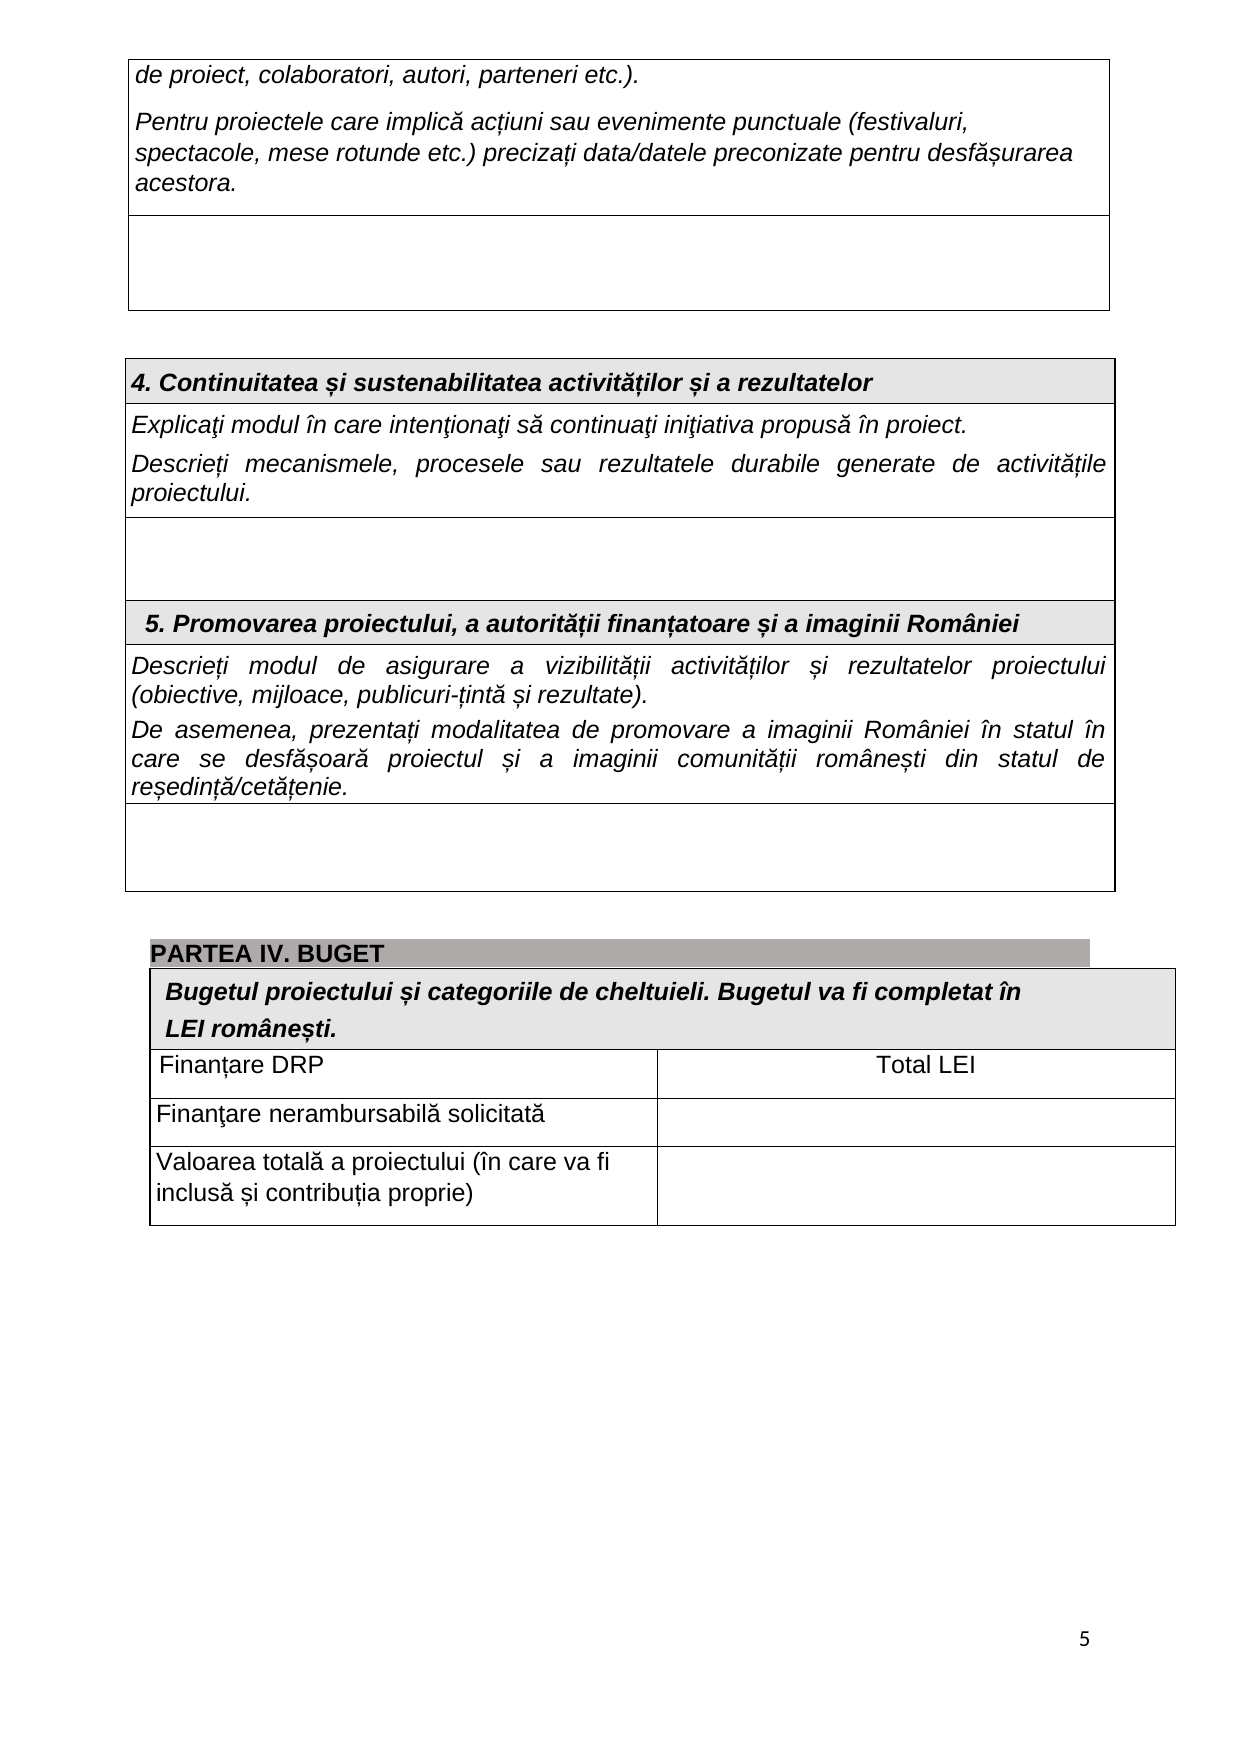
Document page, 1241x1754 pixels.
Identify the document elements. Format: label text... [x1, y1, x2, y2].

table_cell [126, 804, 1114, 891]
table_cell Explicaţi modul în care intenţionaţi să continuaţi iniţiativa propusă în proiect. Descrieți mecanismele, procesele sau rezultatele durabile generate de activitățile proiectului. [126, 404, 1114, 517]
table_cell Finanțare DRP [151, 1050, 657, 1098]
table_cell Descrieți modul de asigurare a vizibilității activităților și rezultatelor proiectului (obiective, mijloace, publicuri-țintă și rezultate). De asemenea, prezentați modalitatea de promovare a imaginii României în statul în care se desfășoară proiectul și a imaginii comunității românești din statul de reședință/cetățenie. [126, 645, 1114, 803]
table_header 4. Continuitatea și sustenabilitatea activităților și a rezultatelor [126, 359, 1114, 403]
table_cell [658, 1099, 1175, 1146]
table_cell [126, 518, 1114, 599]
table_cell [129, 216, 1109, 310]
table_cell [129, 60, 1109, 215]
text PARTEA IV. BUGET [150, 939, 1090, 967]
table_cell Total LEI [658, 1050, 1175, 1098]
table_header Bugetul proiectului și categoriile de cheltuieli. Bugetul va fi completat în LEI românești. [151, 969, 1175, 1049]
table_cell Finanţare nerambursabilă solicitată [151, 1099, 657, 1146]
table_cell Valoarea totală a proiectului (în care va fi inclusă și contribuția proprie) [151, 1147, 657, 1224]
table_cell [658, 1147, 1175, 1224]
table_cell 5. Promovarea proiectului, a autorității finanțatoare și a imaginii României [126, 601, 1114, 644]
